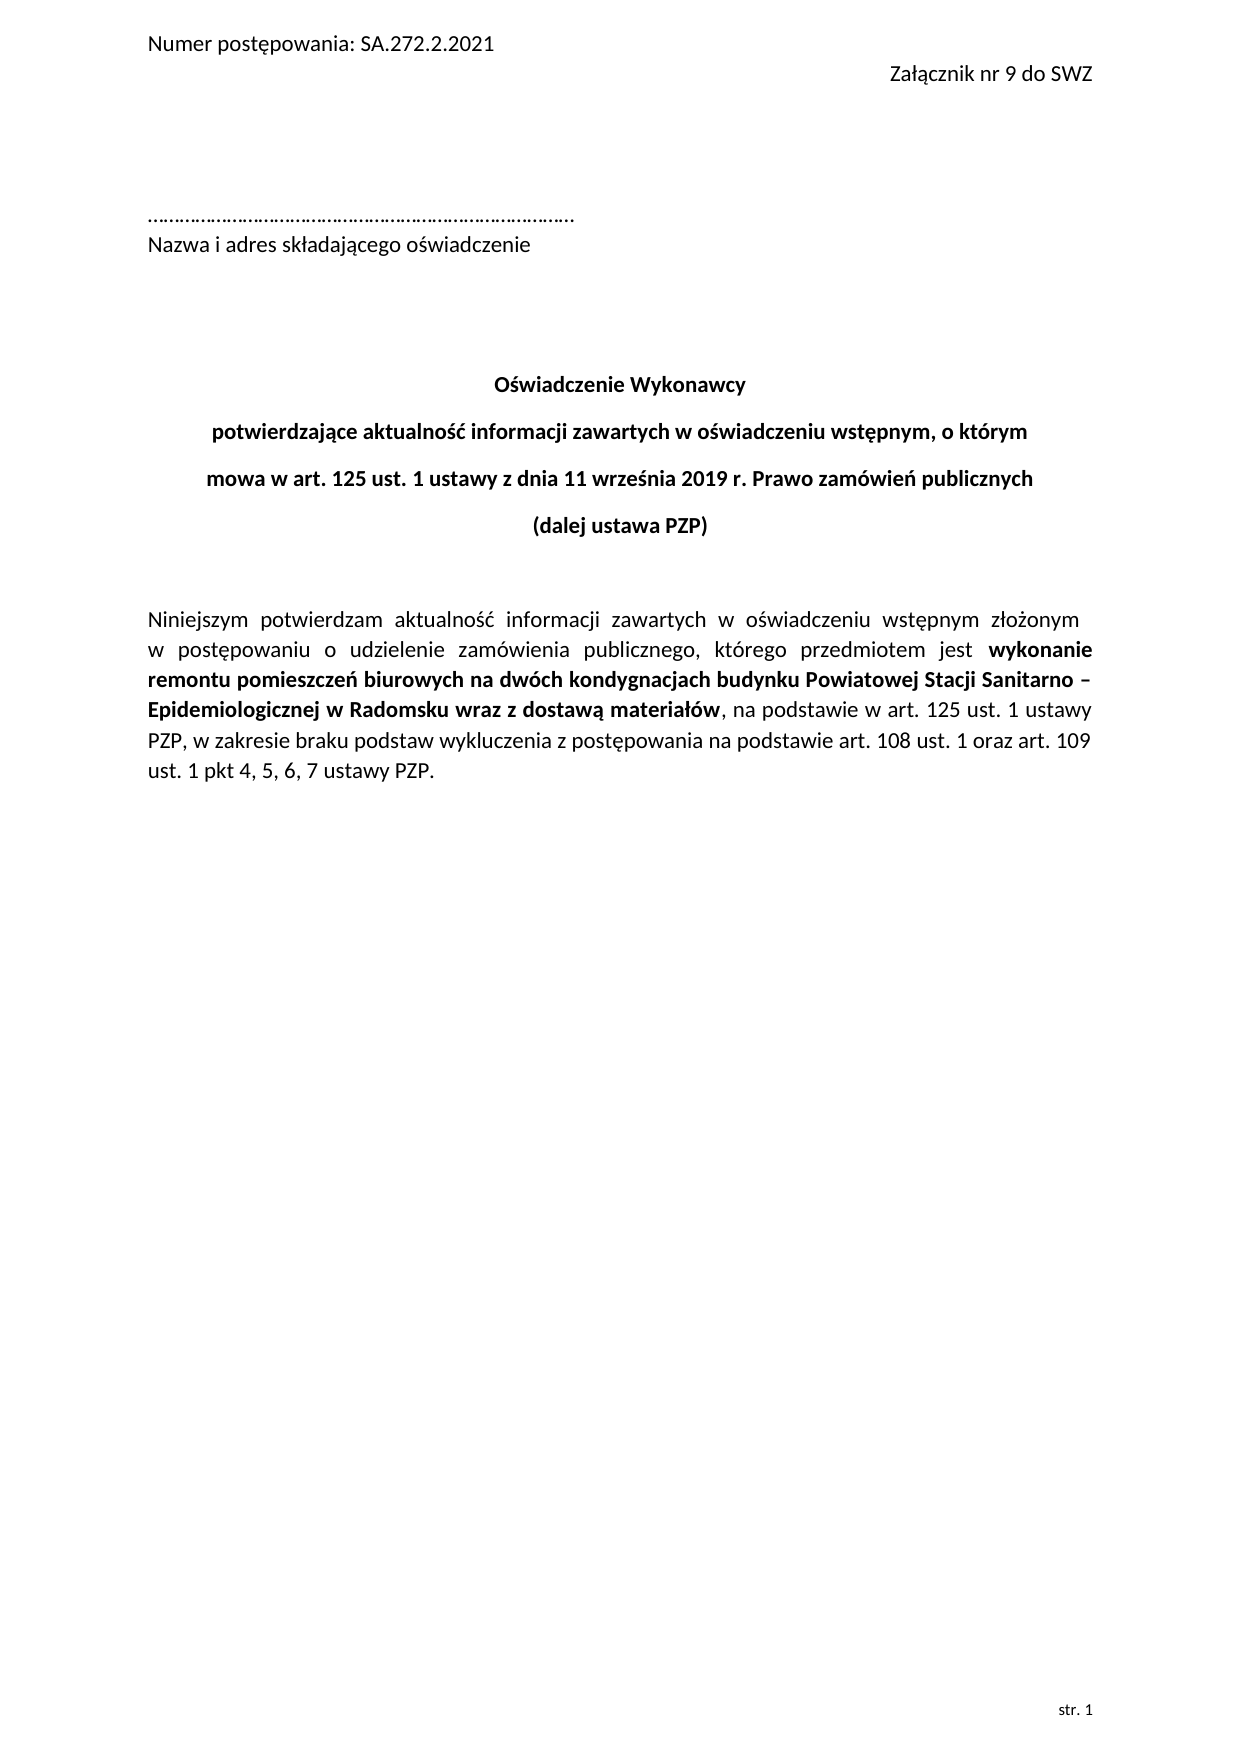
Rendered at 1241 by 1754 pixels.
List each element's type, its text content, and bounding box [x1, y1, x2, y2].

text mowa w art. 125 ust. 1 ustawy z dnia 11 września 2019 r. Prawo zamówień publicznych [148, 464, 1093, 492]
text Oświadczenie Wykonawcy [148, 371, 1093, 398]
text Załącznik nr 9 do SWZ [148, 59, 1093, 87]
text (dalej ustawa PZP) [148, 511, 1093, 539]
text Niniejszym potwierdzam aktualność informacji zawartych w oświadczeniu wstępnym złożonym w postępowaniu o udzielenie zamówienia publicznego, którego przedmiotem jest wykonanie remontu pomieszczeń biurowych na dwóch kondygnacjach budynku Powiatowej Stacji Sanitarno – Epidemiologicznej w Radomsku wraz z dostawą materiałów, na podstawie w art. 125 ust. 1 ustawy PZP, w zakresie braku podstaw wykluczenia z postępowania na podstawie art. 108 ust. 1 oraz art. 109 ust. 1 pkt 4, 5, 6, 7 ustawy PZP. [148, 605, 1093, 784]
text potwierdzające aktualność informacji zawartych w oświadczeniu wstępnym, o którym [148, 417, 1093, 445]
text ……………………………………………………………………… Nazwa i adres składającego oświadczenie [148, 200, 1093, 258]
